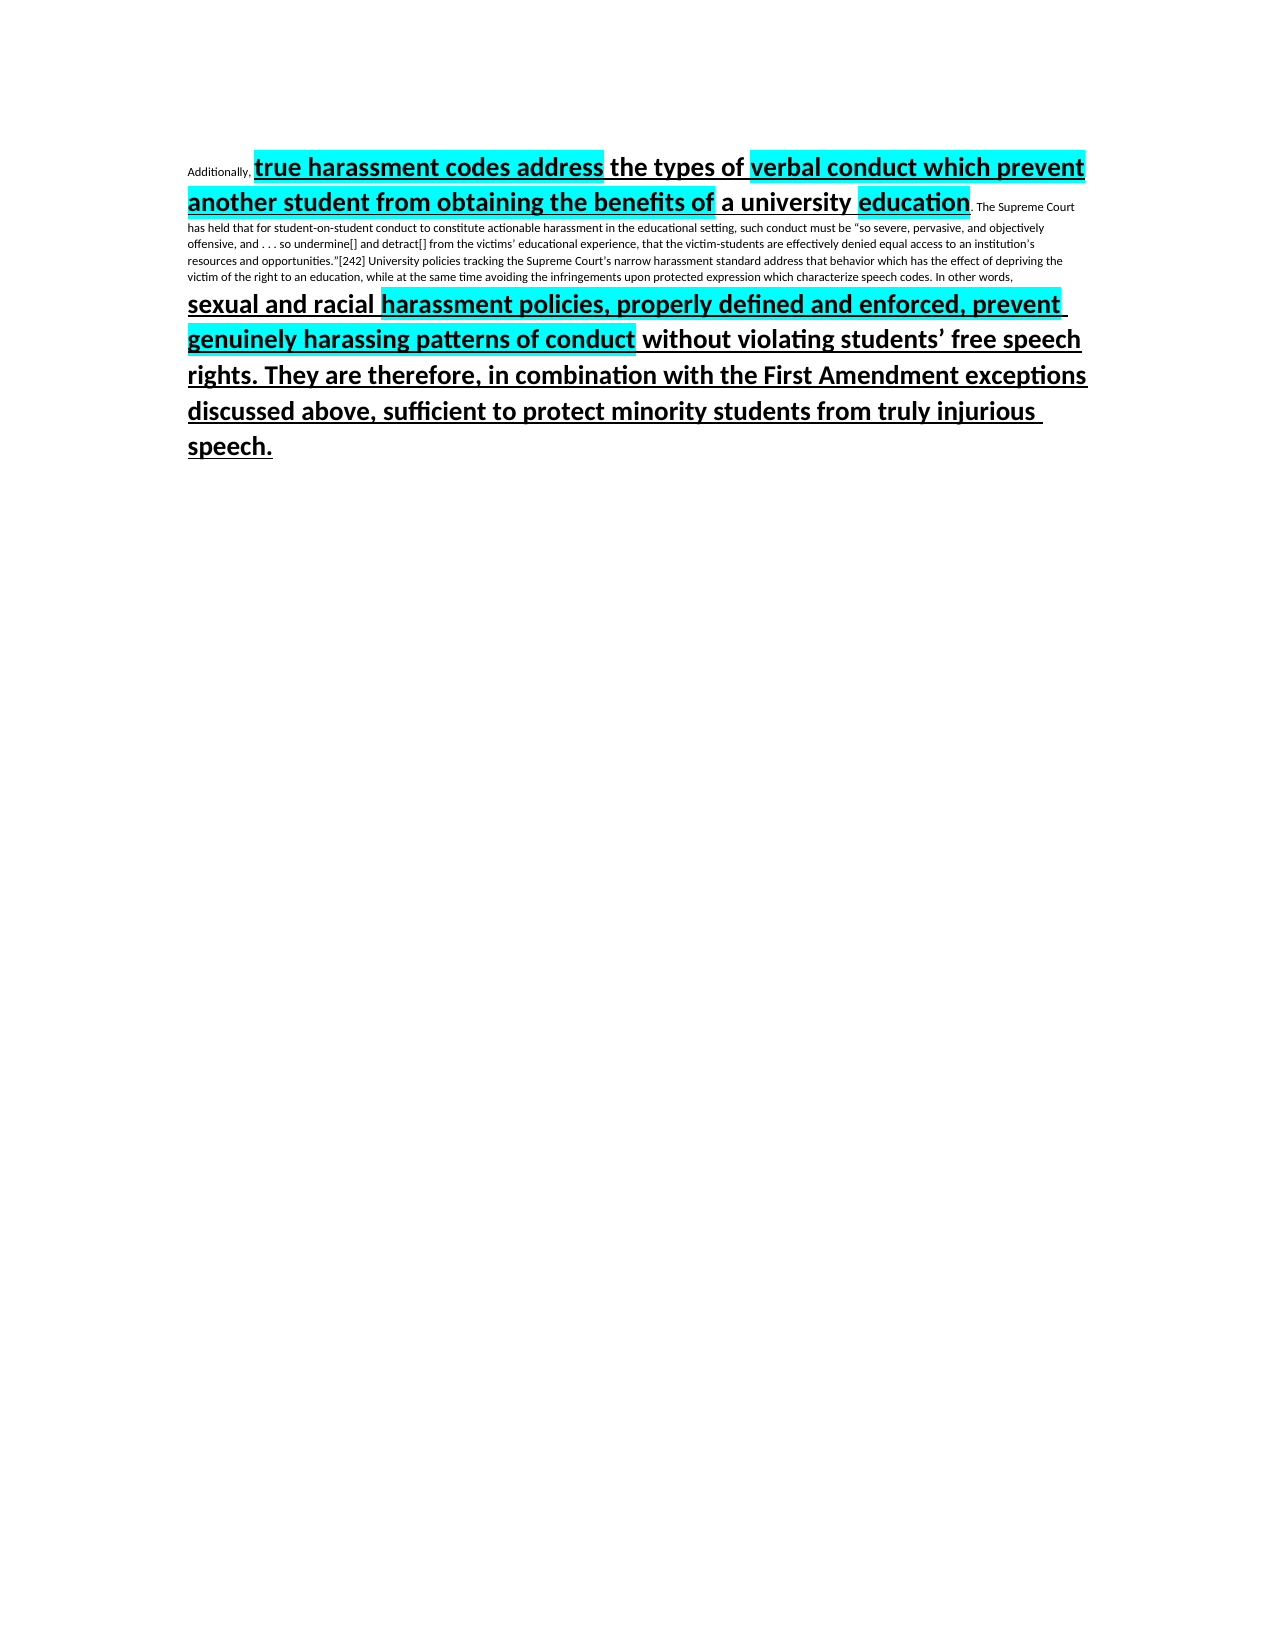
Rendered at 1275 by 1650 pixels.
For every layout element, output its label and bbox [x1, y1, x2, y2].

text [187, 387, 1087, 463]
text [187, 150, 1087, 386]
